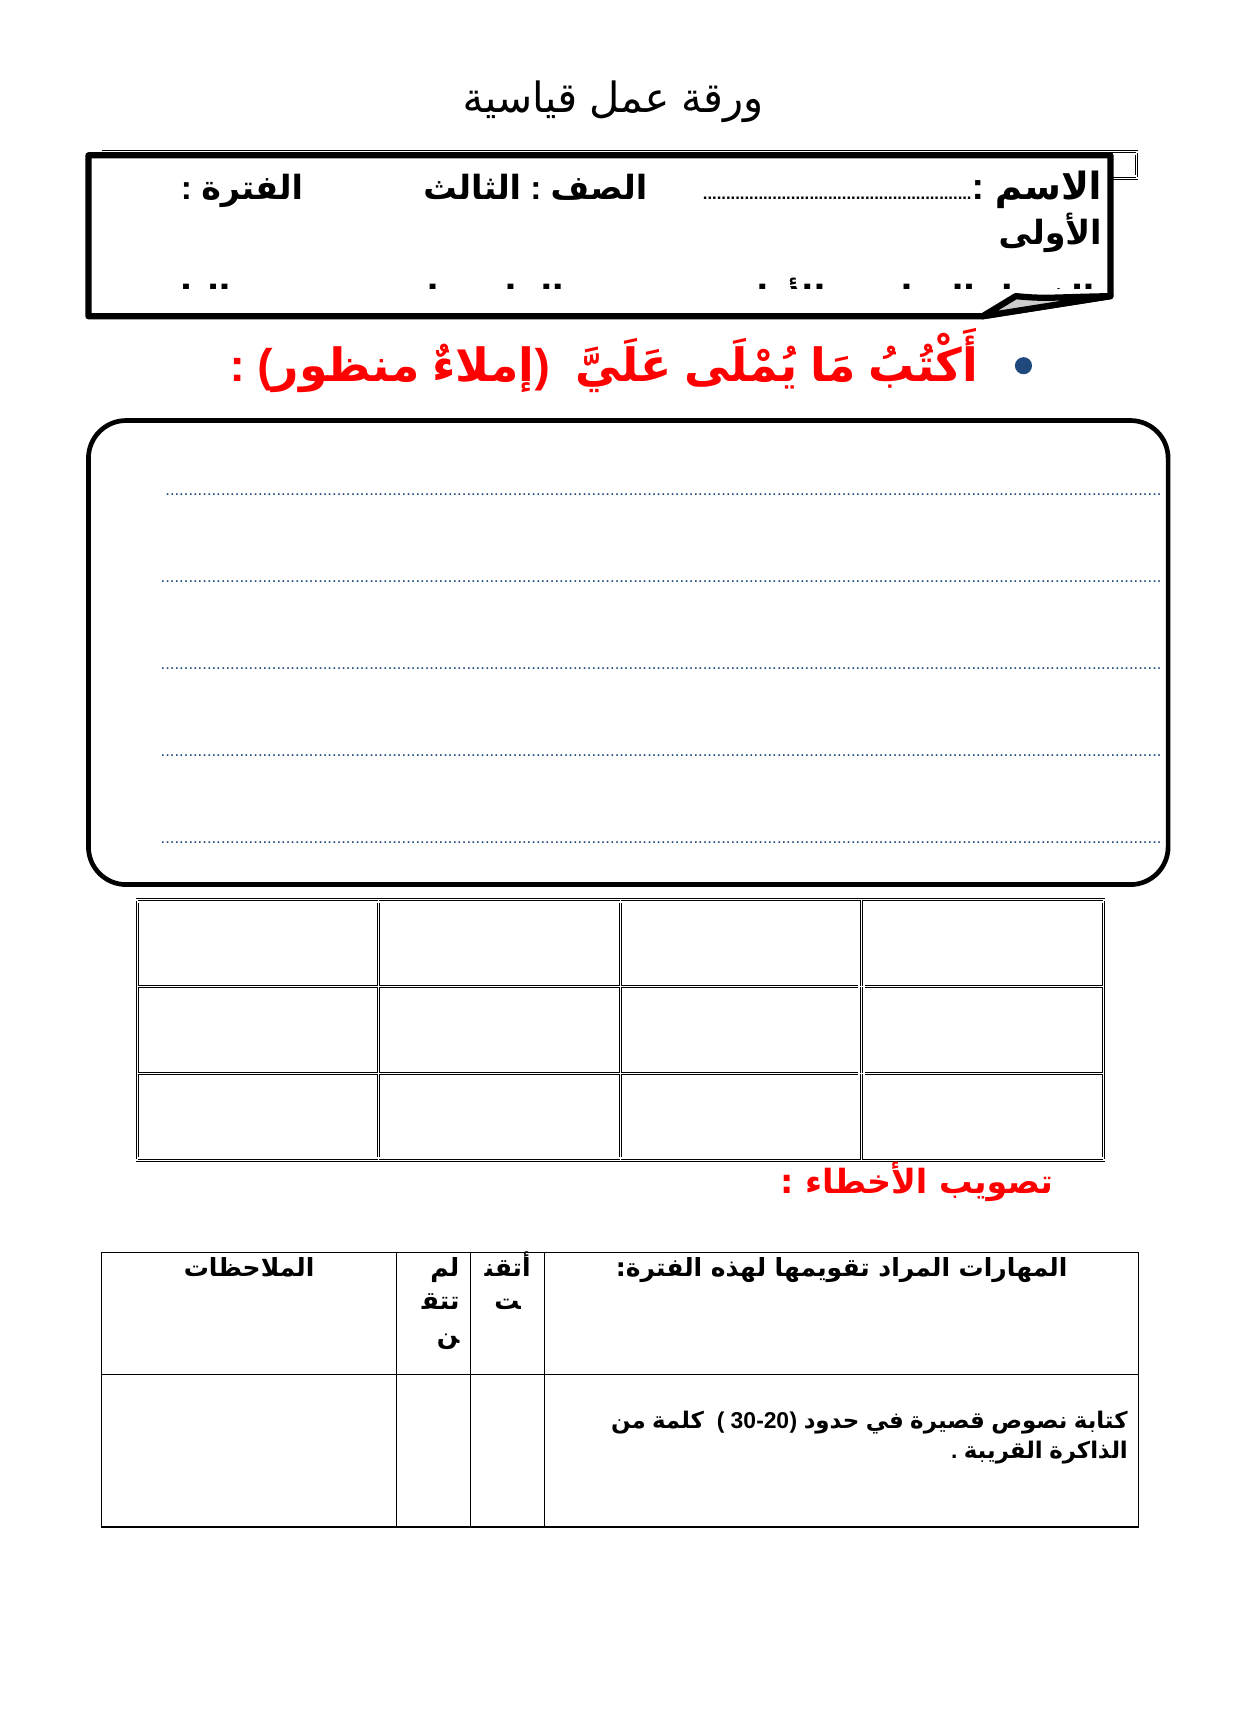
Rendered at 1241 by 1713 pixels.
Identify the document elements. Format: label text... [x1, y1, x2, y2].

table_cell [379, 1075, 620, 1159]
table_header [620, 901, 860, 985]
table_cell [102, 1375, 396, 1526]
table_cell [622, 985, 860, 1072]
list أَكْتُبُ مَا يُمْلَى عَلَيَّ (إملاءٌ منظور) : [187, 339, 1016, 392]
table_cell [471, 1375, 544, 1526]
text تصويب الأخطاء : [187, 1162, 1053, 1201]
table_header المهارات المراد تقويمها لهذه الفترة: [545, 1253, 1138, 1374]
table_header لم تتقن [397, 1253, 470, 1374]
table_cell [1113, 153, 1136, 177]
table_cell [862, 1072, 1103, 1159]
table_header الملاحظات [102, 1253, 396, 1374]
table_header [863, 901, 1103, 985]
table_cell [863, 985, 1102, 1072]
table_header أتقنت [471, 1253, 544, 1374]
table_cell [620, 1072, 862, 1159]
table_header [137, 899, 379, 985]
table_cell [137, 1072, 379, 1159]
table_cell كتابة نصوص قصيرة في حدود (20-30 ) كلمة من الذاكرة القريبة . [545, 1375, 1138, 1526]
table_cell [397, 1375, 470, 1526]
table_cell [139, 988, 377, 1072]
table_cell [380, 988, 619, 1072]
table_header [379, 901, 620, 985]
